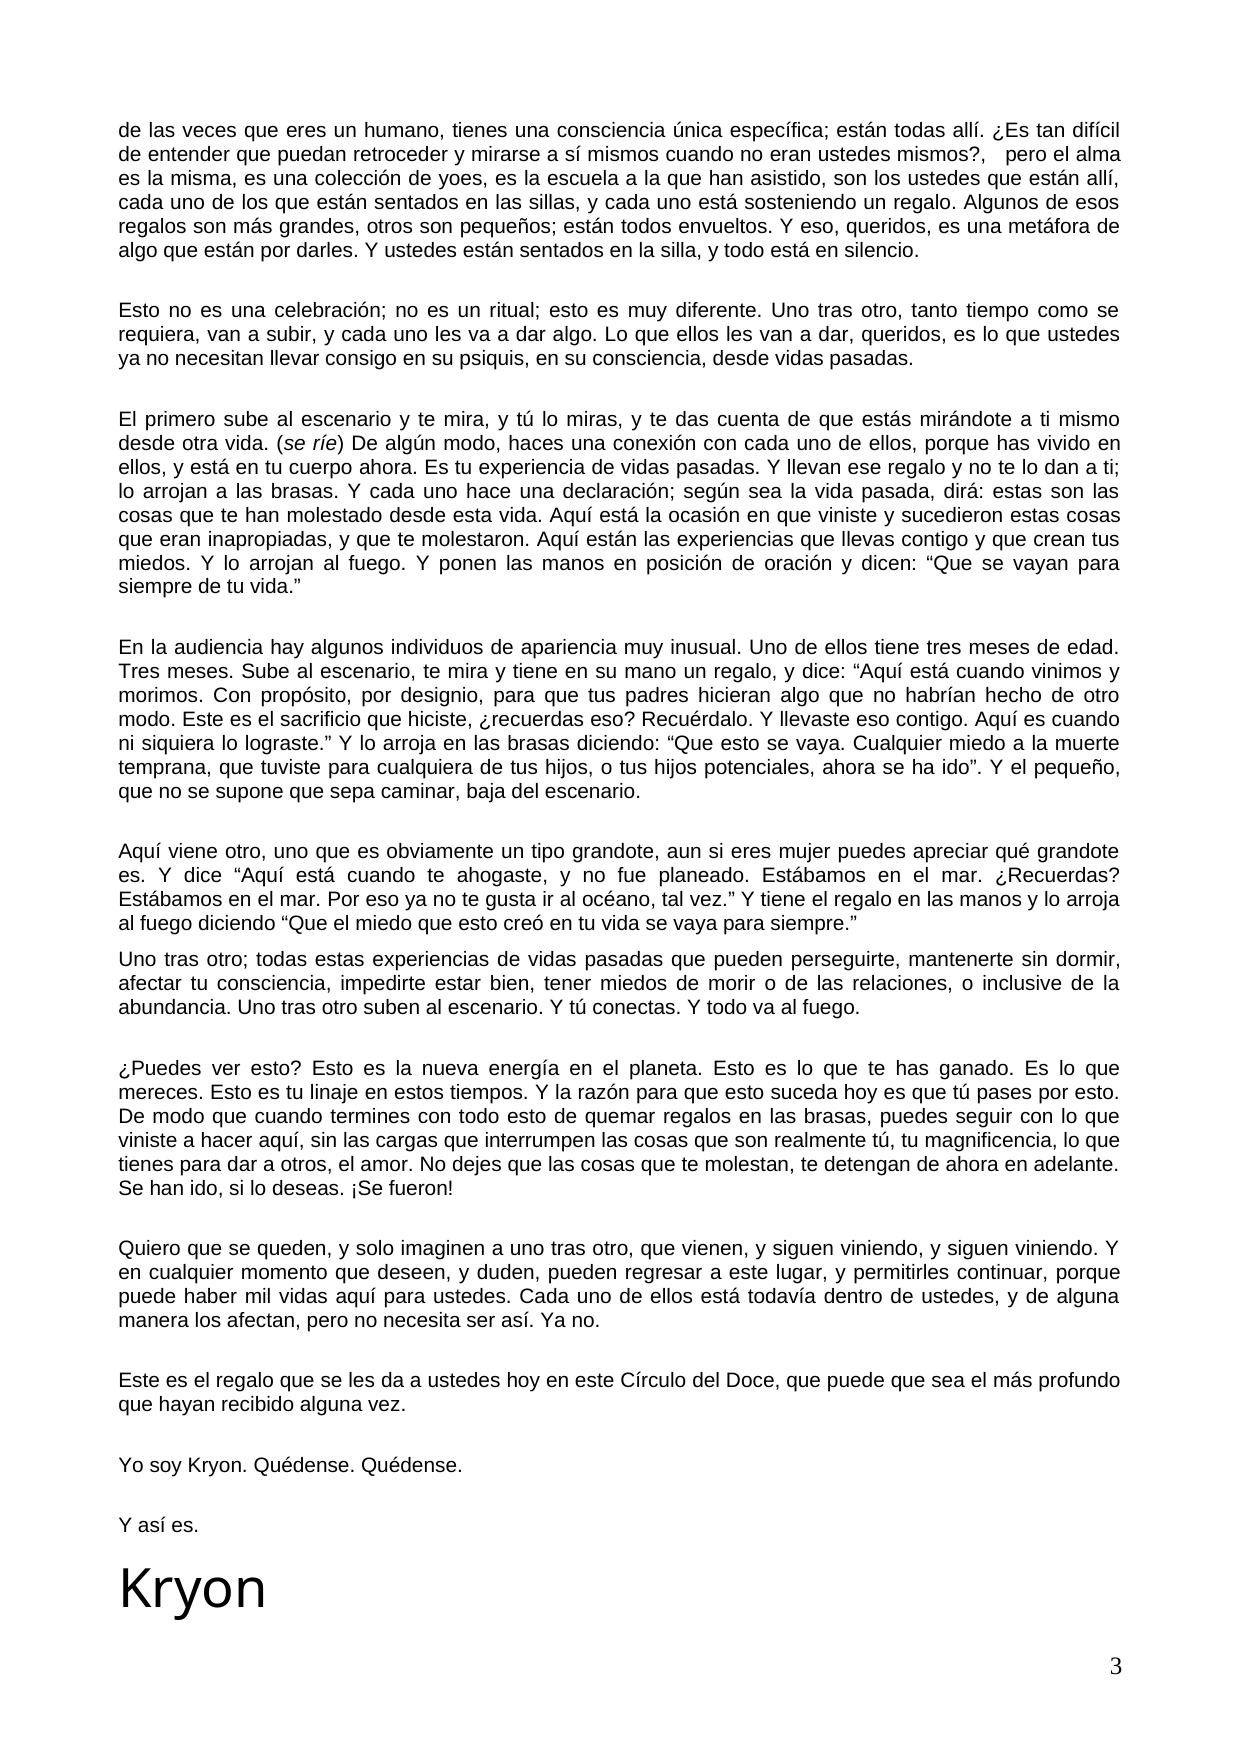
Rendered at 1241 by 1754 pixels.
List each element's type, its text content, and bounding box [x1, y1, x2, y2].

text Quiero que se queden, y solo imaginen a uno tras otro, que vienen, y siguen viniendo, y siguen viniendo. Y en cualquier momento que deseen, y duden, pueden regresar a este lugar, y permitirles continuar, porque puede haber mil vidas aquí para ustedes. Cada uno de ellos está todavía dentro de ustedes, y de alguna manera los afectan, pero no necesita ser así. Ya no. [118, 1212, 1122, 1332]
text En la audiencia hay algunos individuos de apariencia muy inusual. Uno de ellos tiene tres meses de edad. Tres meses. Sube al escenario, te mira y tiene en su mano un regalo, y dice: “Aquí está cuando vinimos y morimos. Con propósito, por designio, para que tus padres hicieran algo que no habrían hecho de otro modo. Este es el sacrificio que hiciste, ¿recuerdas eso? Recuérdalo. Y llevaste eso contigo. Aquí es cuando ni siquiera lo lograste.” Y lo arroja en las brasas diciendo: “Que esto se vaya. Cualquier miedo a la muerte temprana, que tuviste para cualquiera de tus hijos, o tus hijos potenciales, ahora se ha ido”. Y el pequeño, que no se supone que sepa caminar, baja del escenario. [118, 611, 1122, 802]
text El primero sube al escenario y te mira, y tú lo miras, y te das cuenta de que estás mirándote a ti mismo desde otra vida. (se ríe) De algún modo, haces una conexión con cada uno de ellos, porque has vivido en ellos, y está en tu cuerpo ahora. Es tu experiencia de vidas pasadas. Y llevan ese regalo y no te lo dan a ti; lo arrojan a las brasas. Y cada uno hace una declaración; según sea la vida pasada, dirá: estas son las cosas que te han molestado desde esta vida. Aquí está la ocasión en que viniste y sucedieron estas cosas que eran inapropiadas, y que te molestaron. Aquí están las experiencias que llevas contigo y que crean tus miedos. Y lo arrojan al fuego. Y ponen las manos en posición de oración y dicen: “Que se vayan para siempre de tu vida.” [118, 383, 1122, 598]
text Kryon [118, 1549, 1122, 1623]
text Yo soy Kryon. Quédense. Quédense. [118, 1428, 1122, 1476]
text Y así es. [118, 1489, 1122, 1537]
text Este es el regalo que se les da a ustedes hoy en este Círculo del Doce, que puede que sea el más profundo que hayan recibido alguna vez. [118, 1344, 1122, 1416]
text Esto no es una celebración; no es un ritual; esto es muy diferente. Uno tras otro, tanto tiempo como se requiera, van a subir, y cada uno les va a dar algo. Lo que ellos les van a dar, queridos, es lo que ustedes ya no necesitan llevar consigo en su psiquis, en su consciencia, desde vidas pasadas. [118, 274, 1122, 370]
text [118, 118, 1122, 262]
text ¿Puedes ver esto? Esto es la nueva energía en el planeta. Esto es lo que te has ganado. Es lo que mereces. Esto es tu linaje en estos tiempos. Y la razón para que esto suceda hoy es que tú pases por esto. De modo que cuando termines con todo esto de quemar regalos en las brasas, puedes seguir con lo que viniste a hacer aquí, sin las cargas que interrumpen las cosas que son realmente tú, tu magnificencia, lo que tienes para dar a otros, el amor. No dejes que las cosas que te molestan, te detengan de ahora en adelante. Se han ido, si lo deseas. ¡Se fueron! [118, 1032, 1122, 1199]
text Aquí viene otro, uno que es obviamente un tipo grandote, aun si eres mujer puedes apreciar qué grandote es. Y dice “Aquí está cuando te ahogaste, y no fue planeado. Estábamos en el mar. ¿Recuerdas? Estábamos en el mar. Por eso ya no te gusta ir al océano, tal vez.” Y tiene el regalo en las manos y lo arroja al fuego diciendo “Que el miedo que esto creó en tu vida se vaya para siempre.” [118, 815, 1122, 935]
text Uno tras otro; todas estas experiencias de vidas pasadas que pueden perseguirte, mantenerte sin dormir, afectar tu consciencia, impedirte estar bien, tener miedos de morir o de las relaciones, o inclusive de la abundancia. Uno tras otro suben al escenario. Y tú conectas. Y todo va al fuego. [118, 947, 1122, 1019]
